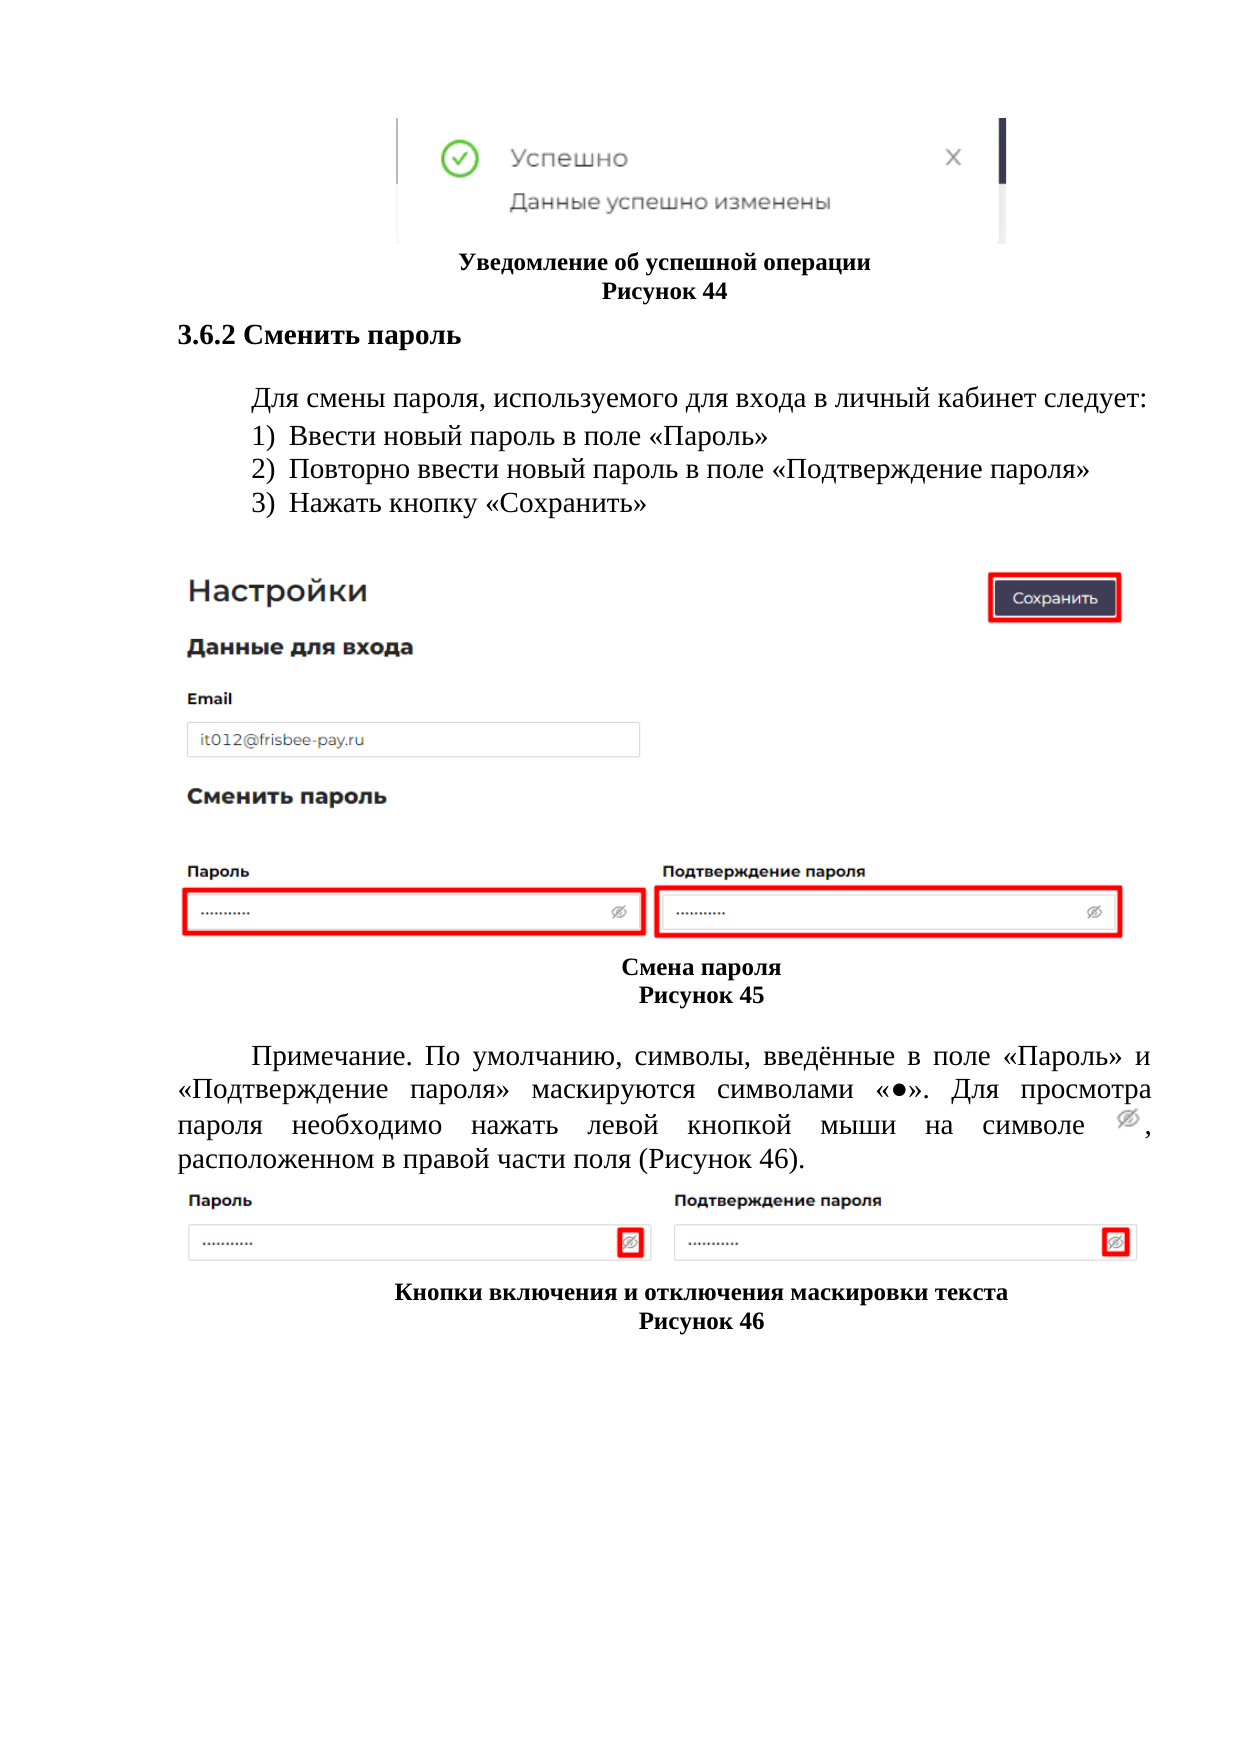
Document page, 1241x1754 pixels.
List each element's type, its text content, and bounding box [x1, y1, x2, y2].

picture [177, 1174, 1152, 1278]
picture [396, 118, 1007, 244]
subtitle Сменить пароль [177, 317, 1152, 351]
list Уведомление об успешной операции [177, 247, 1152, 276]
text Примечание. По умолчанию, символы, введённые в поле «Пароль» и «Подтверждение пароля» маскируются символами «●». Для просмотра пароля необходимо нажать левой кнопкой мыши на символе , расположенном в правой части поля (Рисунок 46). [177, 1038, 1152, 1174]
text Смена пароля [251, 952, 1152, 980]
picture [177, 556, 1152, 952]
list Рисунок 44 [177, 276, 1152, 305]
text Кнопки включения и отключения маскировки текста [251, 1278, 1152, 1306]
text Для смены пароля, используемого для входа в личный кабинет следует: [177, 380, 1152, 414]
list Нажать кнопку «Сохранить» [251, 485, 1152, 518]
text Рисунок 45 [251, 980, 1152, 1009]
list Ввести новый пароль в поле «Пароль» [251, 418, 1152, 451]
text Рисунок 46 [251, 1306, 1152, 1335]
list Повторно ввести новый пароль в поле «Подтверждение пароля» [251, 451, 1152, 485]
picture [1114, 1105, 1145, 1135]
